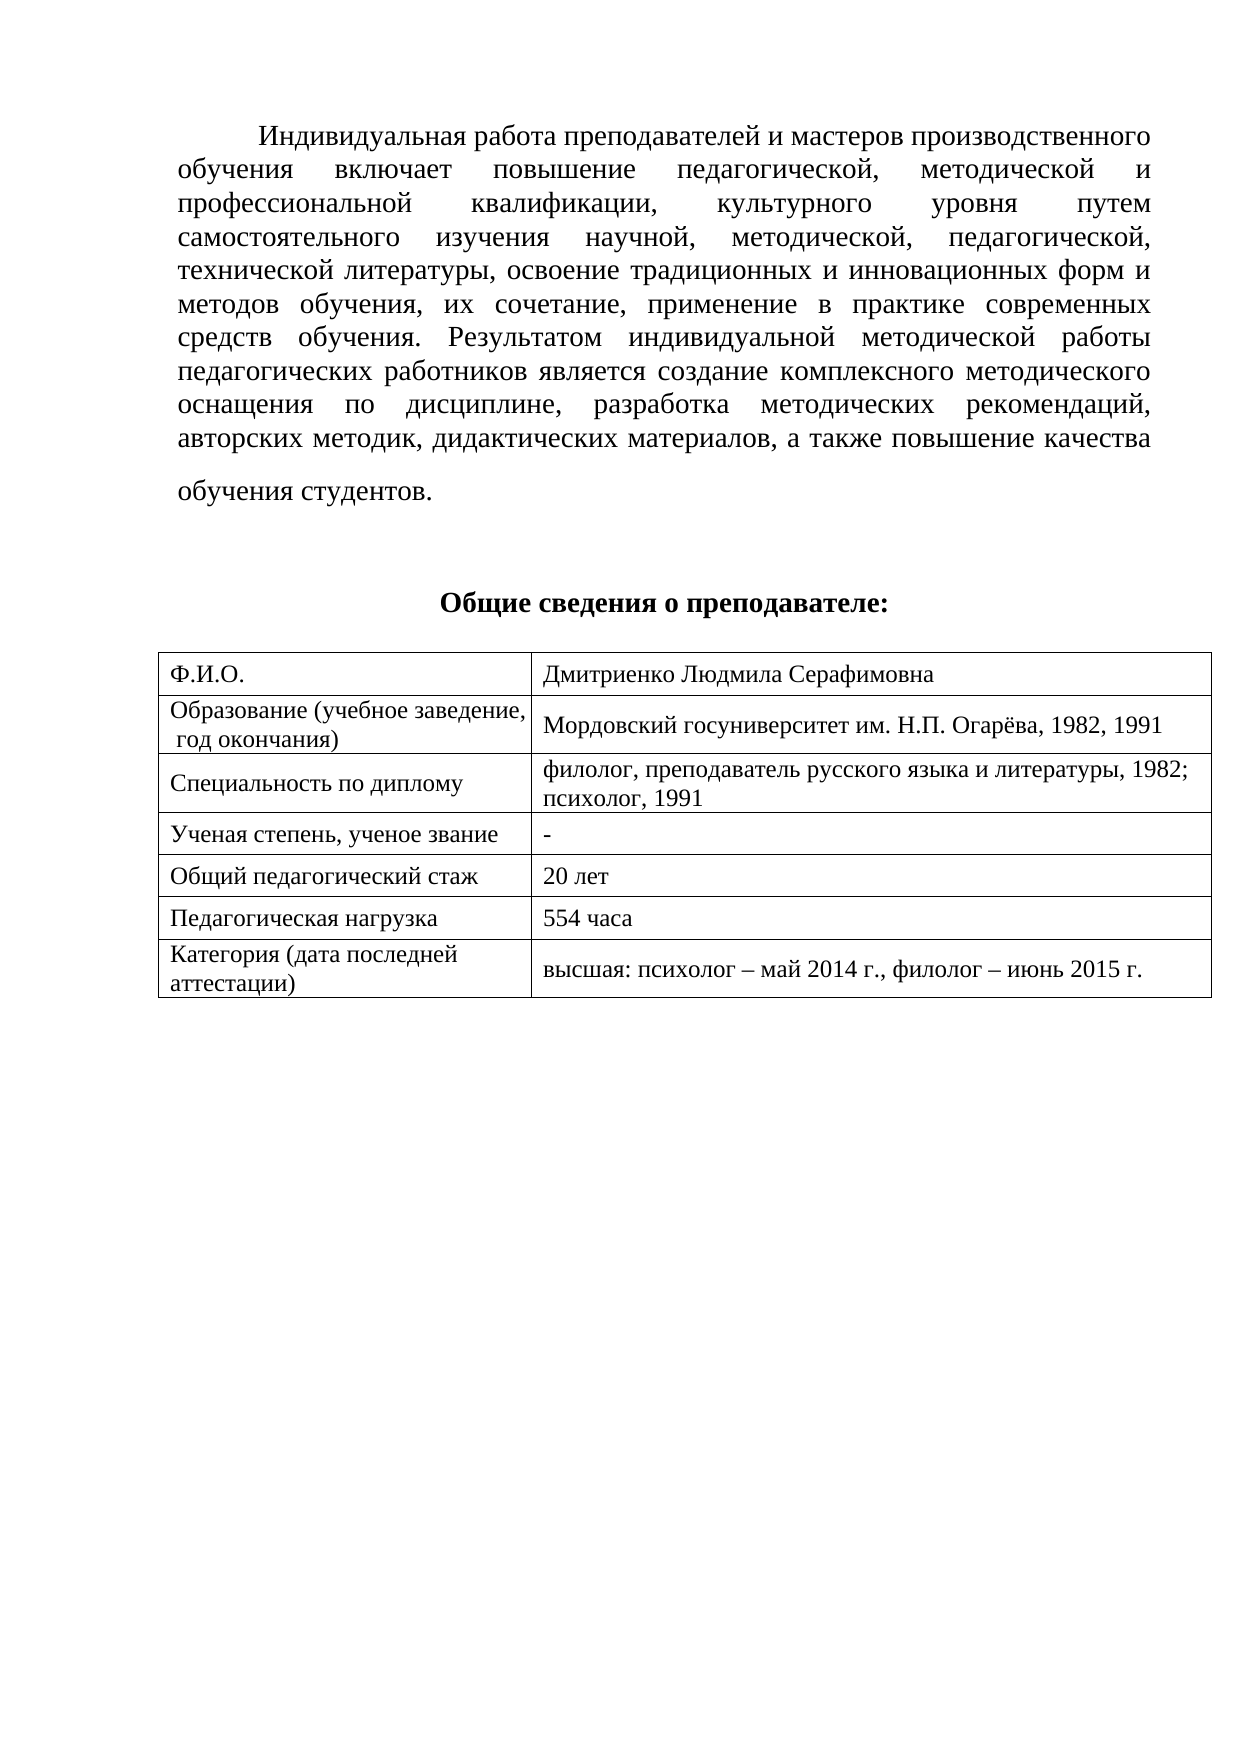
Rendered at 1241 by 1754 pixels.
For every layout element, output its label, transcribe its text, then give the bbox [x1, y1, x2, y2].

table_cell высшая: психолог – май 2014 г., филолог – июнь 2015 г. [532, 940, 1211, 997]
table_cell Образование (учебное заведение, год окончания) [159, 696, 531, 753]
table_cell Мордовский госуниверситет им. Н.П. Огарёва, 1982, 1991 [532, 696, 1211, 753]
table_cell - [532, 813, 1211, 854]
table_cell 554 часа [532, 897, 1211, 938]
table_cell Категория (дата последней аттестации) [159, 940, 531, 997]
table_cell Ученая степень, ученое звание [159, 813, 531, 854]
table_cell 20 лет [532, 855, 1211, 896]
table_cell Общий педагогический стаж [159, 855, 531, 896]
table_header Дмитриенко Людмила Серафимовна [532, 653, 1211, 694]
text Общие сведения о преподавателе: [177, 585, 1152, 619]
table_cell Специальность по диплому [159, 754, 531, 812]
table_header Ф.И.О. [159, 653, 531, 694]
table_cell Педагогическая нагрузка [159, 897, 531, 938]
table_cell филолог, преподаватель русского языка и литературы, 1982; психолог, 1991 [532, 754, 1211, 812]
text Индивидуальная работа преподавателей и мастеров производственного обучения включает повышение педагогической, методической и профессиональной квалификации, культурного уровня путем самостоятельного изучения научной, методической, педагогической, технической литературы, освоение традиционных и инновационных форм и методов обучения, их сочетание, применение в практике современных средств обучения. Результатом индивидуальной методической работы педагогических работников является создание комплексного методического оснащения по дисциплине, разработка методических рекомендаций, авторских методик, дидактических материалов, а также повышение качества обучения студентов. [177, 118, 1152, 511]
